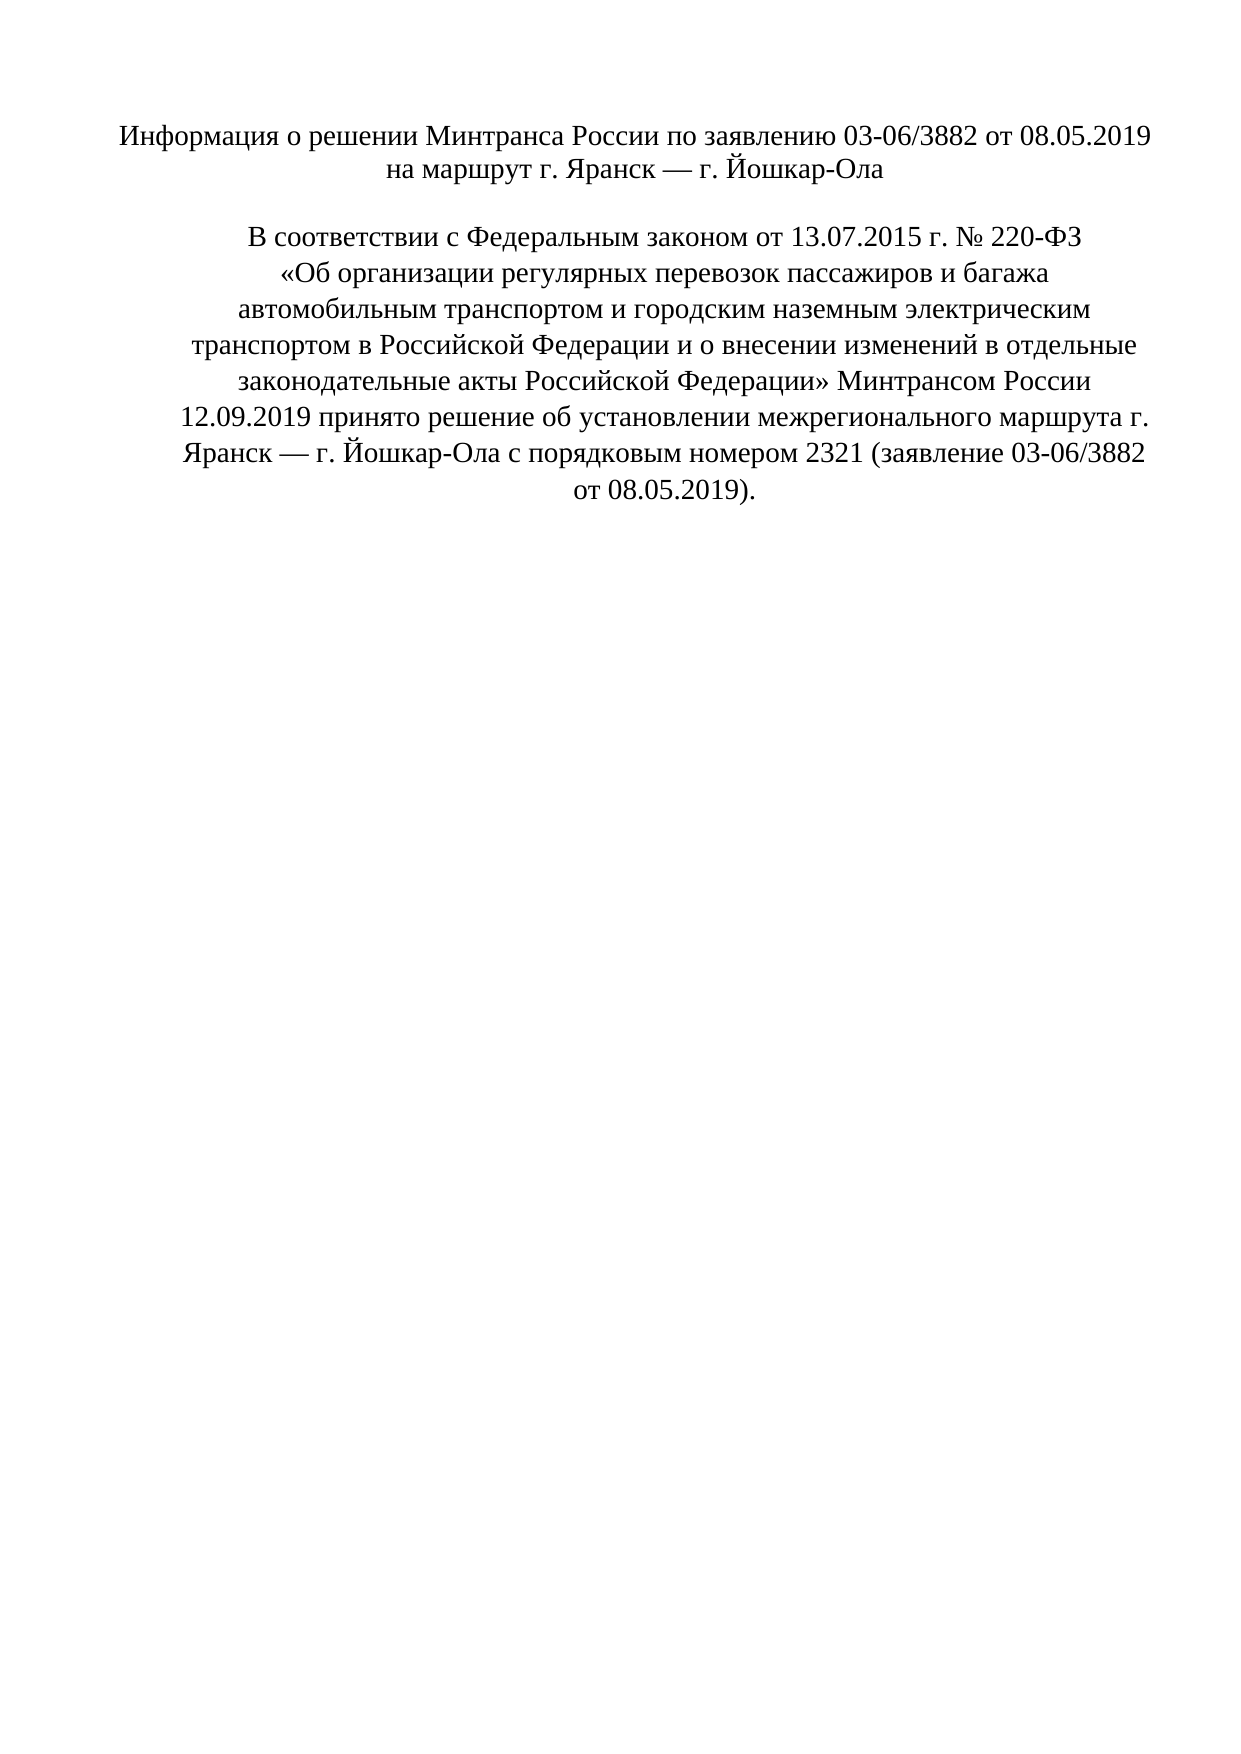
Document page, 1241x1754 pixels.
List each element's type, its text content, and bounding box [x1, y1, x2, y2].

text Информация о решении Минтранса России по заявлению 03-06/3882 от 08.05.2019 на маршрут г. Яранск — г. Йошкар-Ола [118, 118, 1152, 185]
text В соответствии с Федеральным законом от 13.07.2015 г. № 220-ФЗ «Об организации регулярных перевозок пассажиров и багажа автомобильным транспортом и городским наземным электрическим транспортом в Российской Федерации и о внесении изменений в отдельные законодательные акты Российской Федерации» Минтрансом России 12.09.2019 принято решение об установлении межрегионального маршрута г. Яранск — г. Йошкар-Ола с порядковым номером 2321 (заявление 03-06/3882 от 08.05.2019). [177, 219, 1152, 505]
